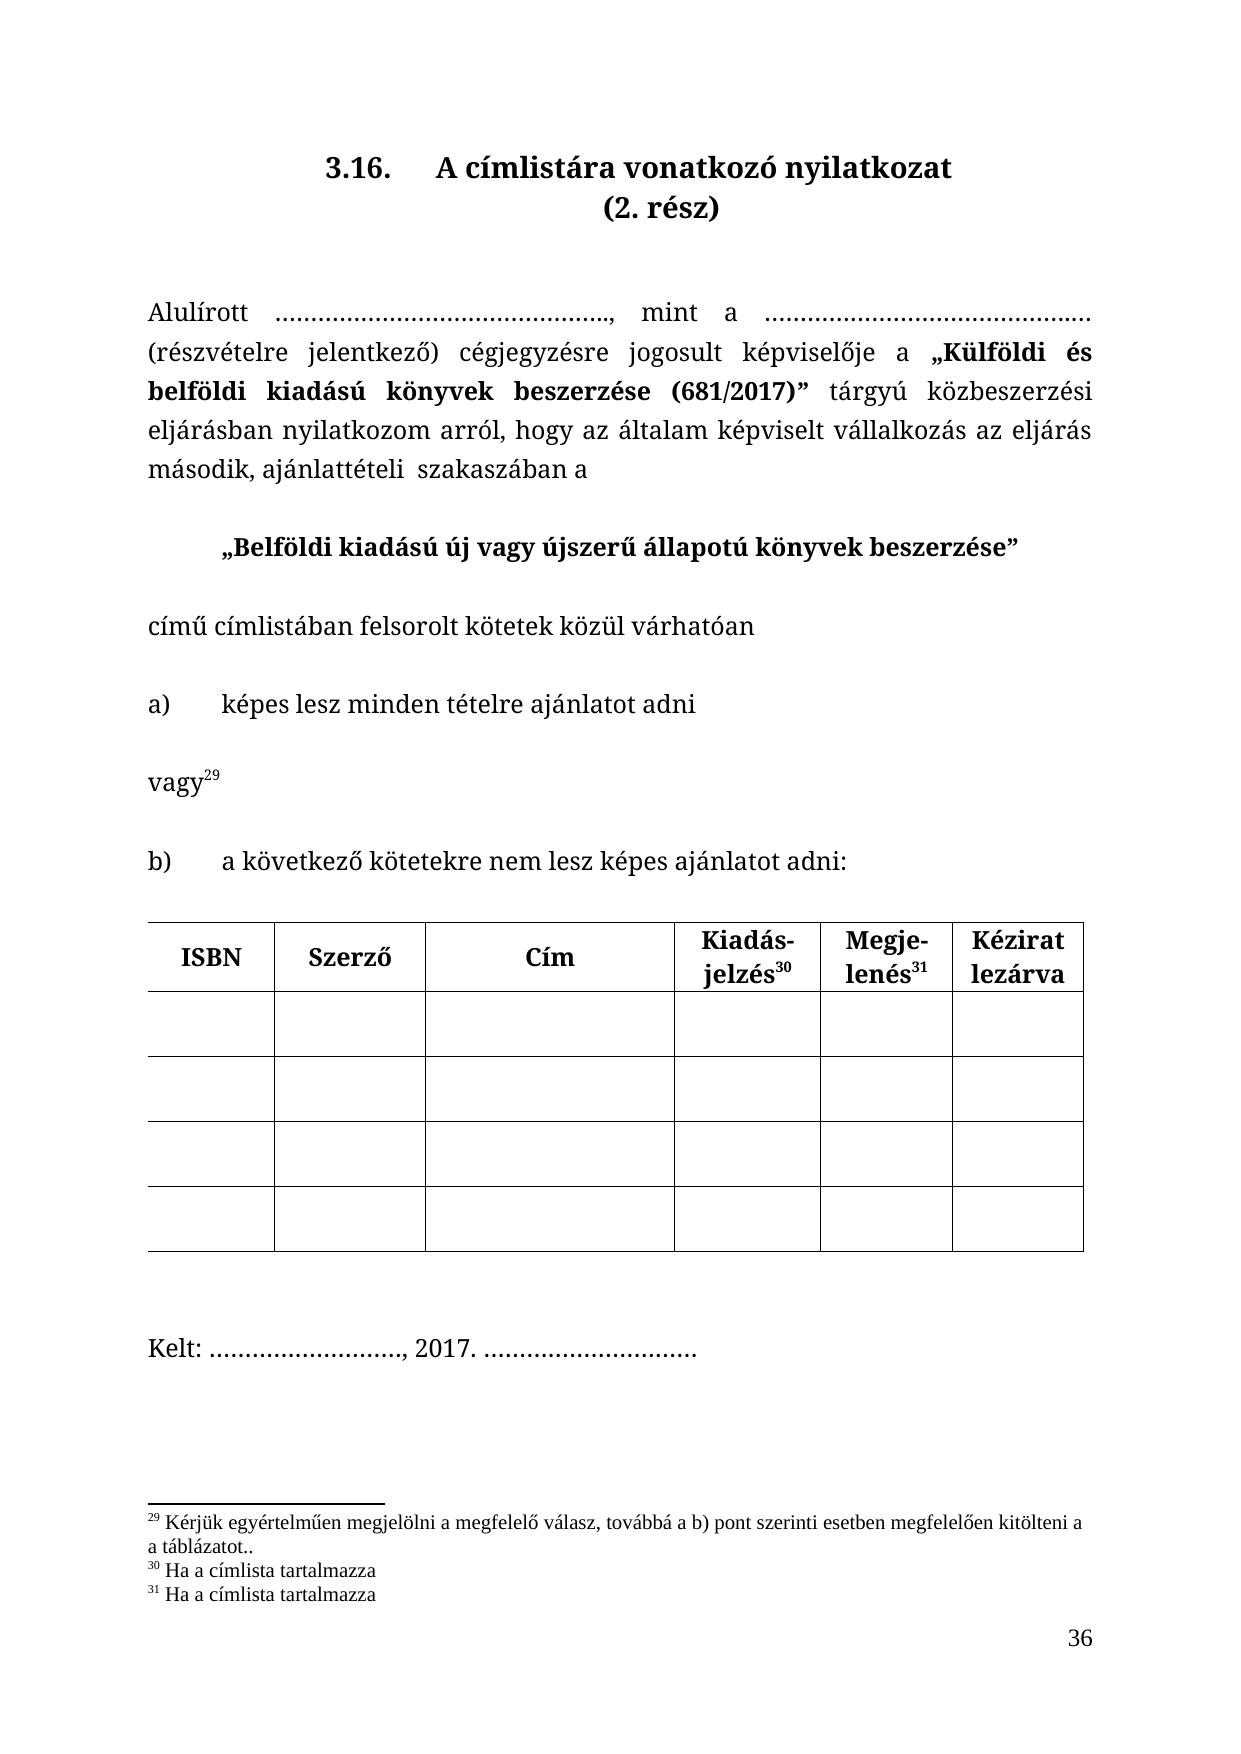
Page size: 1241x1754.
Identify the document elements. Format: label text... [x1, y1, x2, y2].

text a) képes lesz minden tételre ajánlatot adni [148, 687, 1093, 721]
subtitle A címlistára vonatkozó nyilatkozat (2. rész) [185, 148, 1093, 227]
table_cell [675, 992, 820, 1056]
table_cell [426, 1122, 674, 1186]
table_cell [953, 1122, 1083, 1186]
table_header Cím [426, 923, 674, 991]
table_header ISBN [148, 923, 274, 991]
table_cell [953, 1057, 1083, 1121]
table_cell [148, 992, 274, 1056]
table_cell [821, 1057, 952, 1121]
table_cell [953, 1187, 1083, 1251]
table_cell [675, 1057, 820, 1121]
table_cell [953, 992, 1083, 1056]
text Kelt: ………………………, 2017. ………………………… [148, 1330, 1093, 1364]
table_header Kiadás-jelzés [675, 923, 820, 991]
table_cell [675, 1187, 820, 1251]
table_cell [148, 1057, 274, 1121]
table_cell [275, 1122, 425, 1186]
text vagy [148, 765, 1093, 799]
table_cell [148, 1122, 274, 1186]
table_cell [275, 1187, 425, 1251]
table_header Szerző [275, 923, 425, 991]
table_cell [426, 992, 674, 1056]
table_cell [275, 992, 425, 1056]
text „Belföldi kiadású új vagy újszerű állapotú könyvek beszerzése” [148, 530, 1093, 564]
table_cell [675, 1122, 820, 1186]
table_cell [426, 1187, 674, 1251]
table_cell [426, 1057, 674, 1121]
text Alulírott ……………………………………….., mint a …………………………………….… (részvételre jelentkező) cégjegyzésre jogosult képviselője a „Külföldi és belföldi kiadású könyvek beszerzése (681/2017)” tárgyú közbeszerzési eljárásban nyilatkozom arról, hogy az általam képviselt vállalkozás az eljárás második, ajánlattételi szakaszában a [148, 295, 1093, 486]
text című címlistában felsorolt kötetek közül várhatóan [148, 608, 1093, 642]
table_cell [821, 1187, 952, 1251]
table_cell [148, 1187, 274, 1251]
table_header Kézirat lezárva [953, 923, 1083, 991]
table_cell [821, 1122, 952, 1186]
table_cell [275, 1057, 425, 1121]
text b) a következő kötetekre nem lesz képes ajánlatot adni: [148, 843, 1093, 877]
table_cell [821, 992, 952, 1056]
table_header Megje-lenés [821, 923, 952, 991]
